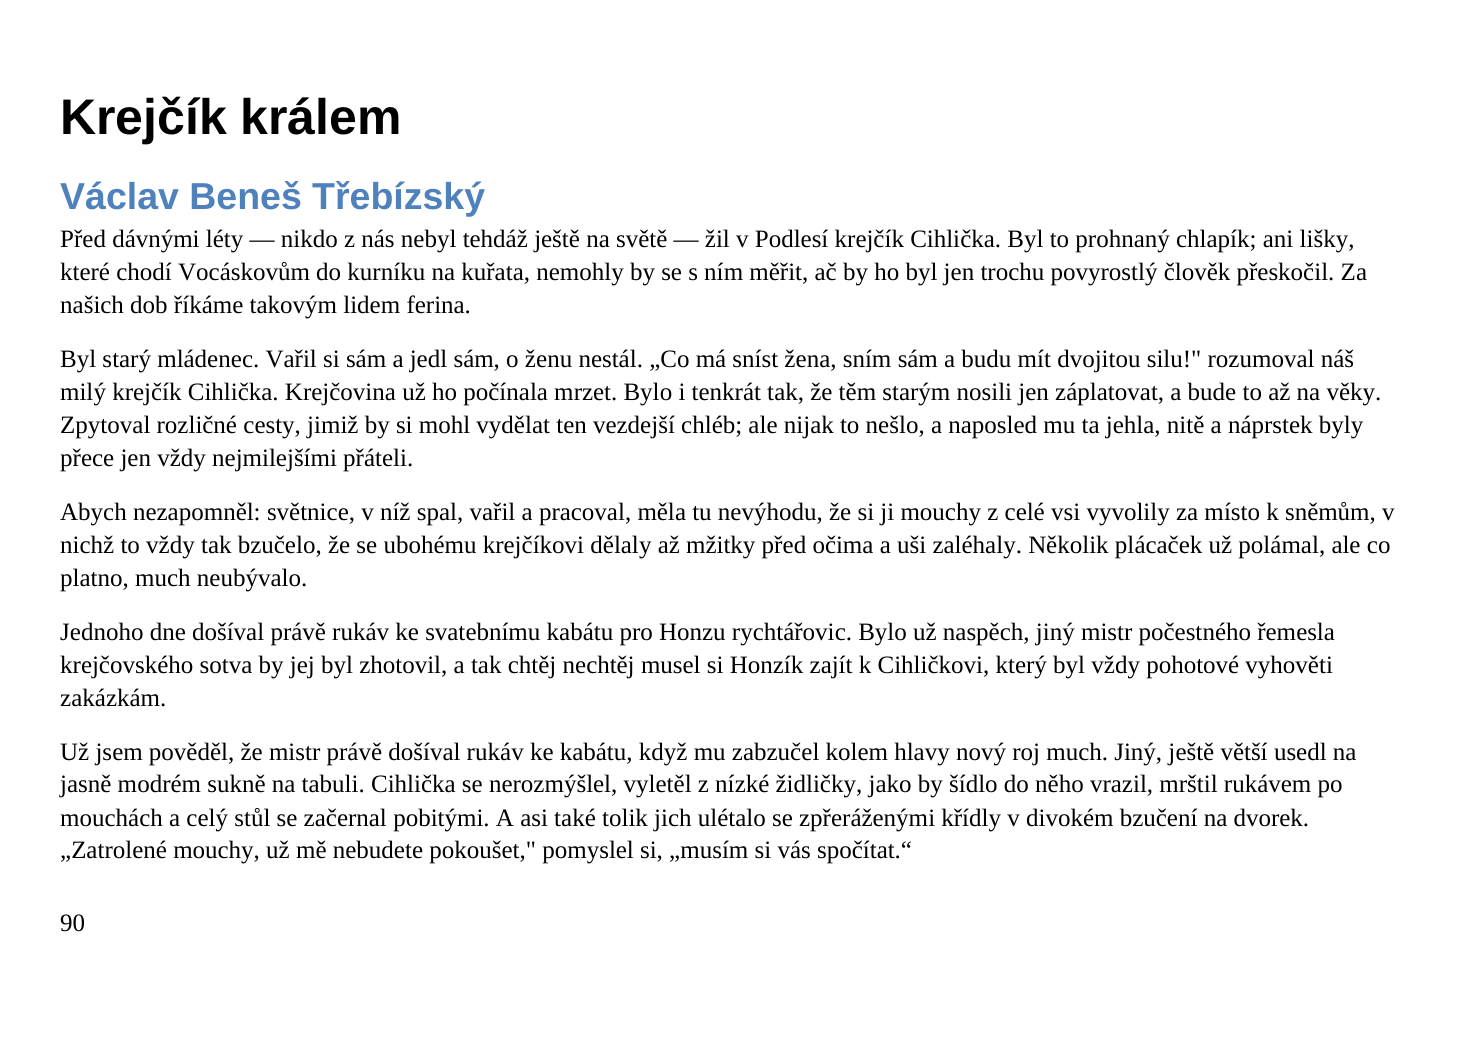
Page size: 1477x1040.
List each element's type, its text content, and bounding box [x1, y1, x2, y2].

text Před dávnými léty — nikdo z nás nebyl tehdáž ještě na světě — žil v Podlesí krejčík Cihlička. Byl to prohnaný chlapík; ani lišky, které chodí Vocáskovům do kurníku na kuřata, nemohly by se s ním měřit, ač by ho byl jen trochu povyrostlý člověk přeskočil. Za našich dob říkáme takovým lidem ferina. [60, 224, 1401, 319]
subtitle Krejčík králem [60, 87, 1401, 145]
text Už jsem pověděl, že mistr právě došíval rukáv ke kabátu, když mu zabzučel kolem hlavy nový roj much. Jiný, ještě větší usedl na jasně modrém sukně na tabuli. Cihlička se nerozmýšlel, vyletěl z nízké židličky, jako by šídlo do něho vrazil, mrštil rukávem po mouchách a celý stůl se začernal pobitými. A asi také tolik jich ulétalo se zpřeráženými křídly v divokém bzučení na dvorek. „Zatrolené mouchy, už mě nebudete pokoušet," pomyslel si, „musím si vás spočítat.“ [60, 737, 1401, 864]
subtitle Václav Beneš Třebízský [60, 174, 1401, 217]
text Byl starý mládenec. Vařil si sám a jedl sám, o ženu nestál. „Co má sníst žena, sním sám a budu mít dvojitou silu!" rozumoval náš milý krejčík Cihlička. Krejčovina už ho počínala mrzet. Bylo i tenkrát tak, že těm starým nosili jen záplatovat, a bude to až na věky. Zpytoval rozličné cesty, jimiž by si mohl vydělat ten vezdejší chléb; ale nijak to nešlo, a naposled mu ta jehla, nitě a náprstek byly přece jen vždy nejmilejšími přáteli. [60, 344, 1401, 472]
text Abych nezapomněl: světnice, v níž spal, vařil a pracoval, měla tu nevýhodu, že si ji mouchy z celé vsi vyvolily za místo k sněmům, v nichž to vždy tak bzučelo, že se ubohému krejčíkovi dělaly až mžitky před očima a uši zaléhaly. Několik plácaček už polámal, ale co platno, much neubývalo. [60, 497, 1401, 592]
text Jednoho dne došíval právě rukáv ke svatebnímu kabátu pro Honzu rychtářovic. Bylo už naspěch, jiný mistr počestného řemesla krejčovského sotva by jej byl zhotovil, a tak chtěj nechtěj musel si Honzík zajít k Cihličkovi, který byl vždy pohotové vyhověti zakázkám. [60, 617, 1401, 711]
